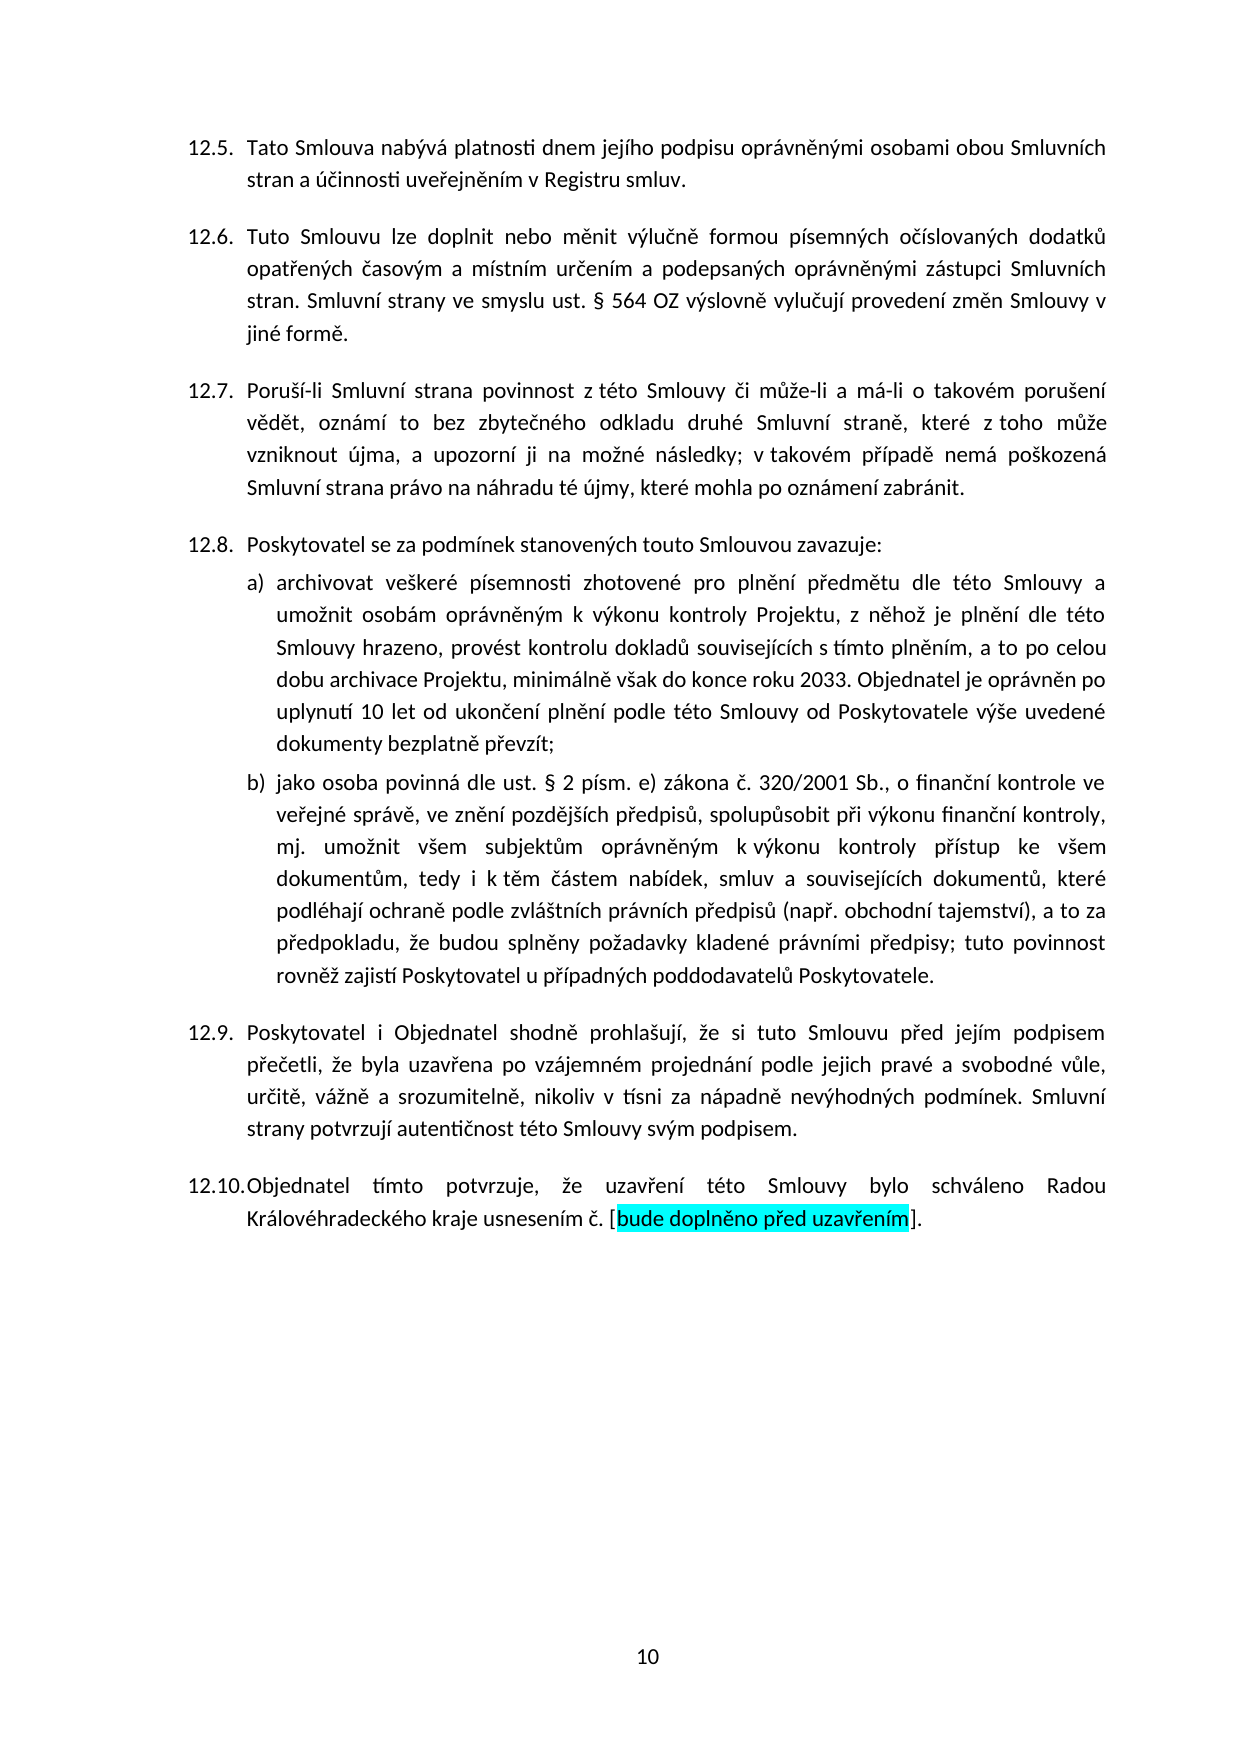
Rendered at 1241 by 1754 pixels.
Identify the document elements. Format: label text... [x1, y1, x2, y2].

list jako osoba povinná dle ust. § 2 písm. e) zákona č. 320/2001 Sb., o finanční kontrole ve veřejné správě, ve znění pozdějších předpisů, spolupůsobit při výkonu finanční kontroly, mj. umožnit všem subjektům oprávněným k výkonu kontroly přístup ke všem dokumentům, tedy i k těm částem nabídek, smluv a souvisejících dokumentů, které podléhají ochraně podle zvláštních právních předpisů (např. obchodní tajemství), a to za předpokladu, že budou splněny požadavky kladené právními předpisy; tuto povinnost rovněž zajistí Poskytovatel u případných poddodavatelů Poskytovatele. [247, 768, 1107, 989]
subtitle Tuto Smlouvu lze doplnit nebo měnit výlučně formou písemných očíslovaných dodatků opatřených časovým a místním určením a podepsaných oprávněnými zástupci Smluvních stran. Smluvní strany ve smyslu ust. § 564 OZ výslovně vylučují provedení změn Smlouvy v jiné formě. [187, 222, 1107, 347]
subtitle Poruší-li Smluvní strana povinnost z této Smlouvy či může-li a má-li o takovém porušení vědět, oznámí to bez zbytečného odkladu druhé Smluvní straně, které z toho může vzniknout újma, a upozorní ji na možné následky; v takovém případě nemá poškozená Smluvní strana právo na náhradu té újmy, které mohla po oznámení zabránit. [187, 376, 1107, 501]
subtitle Poskytovatel i Objednatel shodně prohlašují, že si tuto Smlouvu před jejím podpisem přečetli, že byla uzavřena po vzájemném projednání podle jejich pravé a svobodné vůle, určitě, vážně a srozumitelně, nikoliv v tísni za nápadně nevýhodných podmínek. Smluvní strany potvrzují autentičnost této Smlouvy svým podpisem. [187, 1018, 1107, 1142]
subtitle Poskytovatel se za podmínek stanovených touto Smlouvou zavazuje: [187, 530, 1107, 558]
list archivovat veškeré písemnosti zhotovené pro plnění předmětu dle této Smlouvy a umožnit osobám oprávněným k výkonu kontroly Projektu, z něhož je plnění dle této Smlouvy hrazeno, provést kontrolu dokladů souvisejících s tímto plněním, a to po celou dobu archivace Projektu, minimálně však do konce roku 2033. Objednatel je oprávněn po uplynutí 10 let od ukončení plnění podle této Smlouvy od Poskytovatele výše uvedené dokumenty bezplatně převzít; [247, 568, 1107, 757]
subtitle Tato Smlouva nabývá platnosti dnem jejího podpisu oprávněnými osobami obou Smluvních stran a účinnosti uveřejněním v Registru smluv. [187, 133, 1107, 193]
subtitle Objednatel tímto potvrzuje, že uzavření této Smlouvy bylo schváleno Radou Královéhradeckého kraje usnesením č. [bude doplněno před uzavřením]. [187, 1172, 1107, 1232]
